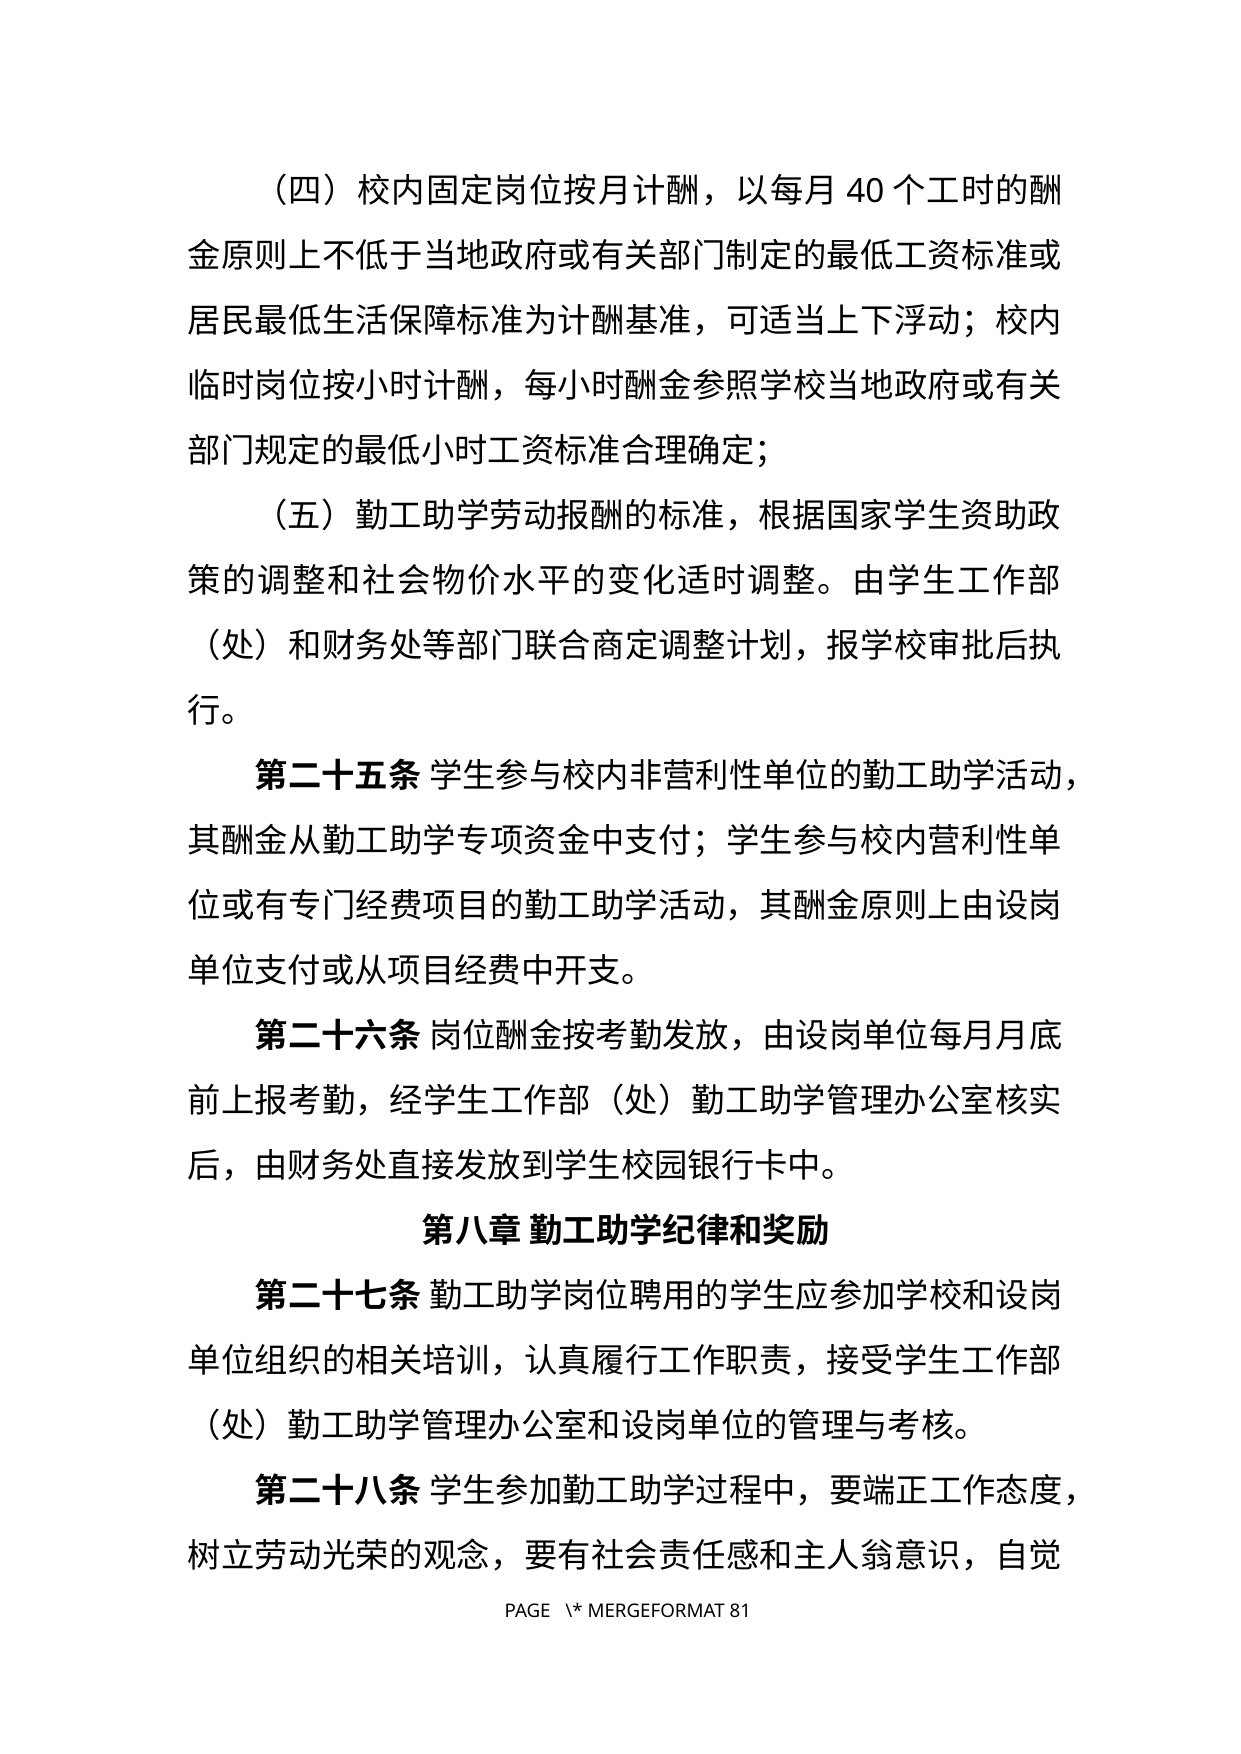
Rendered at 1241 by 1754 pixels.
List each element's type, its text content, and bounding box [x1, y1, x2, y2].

text 第二十七条 勤工助学岗位聘用的学生应参加学校和设岗单位组织的相关培训，认真履行工作职责，接受学生工作部（处）勤工助学管理办公室和设岗单位的管理与考核。 [187, 1261, 1063, 1456]
text （五）勤工助学劳动报酬的标准，根据国家学生资助政策的调整和社会物价水平的变化适时调整。由学生工作部（处）和财务处等部门联合商定调整计划，报学校审批后执行。 [187, 481, 1063, 741]
text 第二十六条 岗位酬金按考勤发放，由设岗单位每月月底前上报考勤，经学生工作部（处）勤工助学管理办公室核实后，由财务处直接发放到学生校园银行卡中。 [187, 1001, 1063, 1196]
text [187, 1456, 1063, 1586]
text 第二十五条 学生参与校内非营利性单位的勤工助学活动，其酬金从勤工助学专项资金中支付；学生参与校内营利性单位或有专门经费项目的勤工助学活动，其酬金原则上由设岗单位支付或从项目经费中开支。 [187, 741, 1063, 1001]
text 第八章 勤工助学纪律和奖励 [187, 1196, 1063, 1261]
text （四）校内固定岗位按月计酬，以每月40个工时的酬金原则上不低于当地政府或有关部门制定的最低工资标准或居民最低生活保障标准为计酬基准，可适当上下浮动；校内临时岗位按小时计酬，每小时酬金参照学校当地政府或有关部门规定的最低小时工资标准合理确定； [187, 156, 1063, 481]
